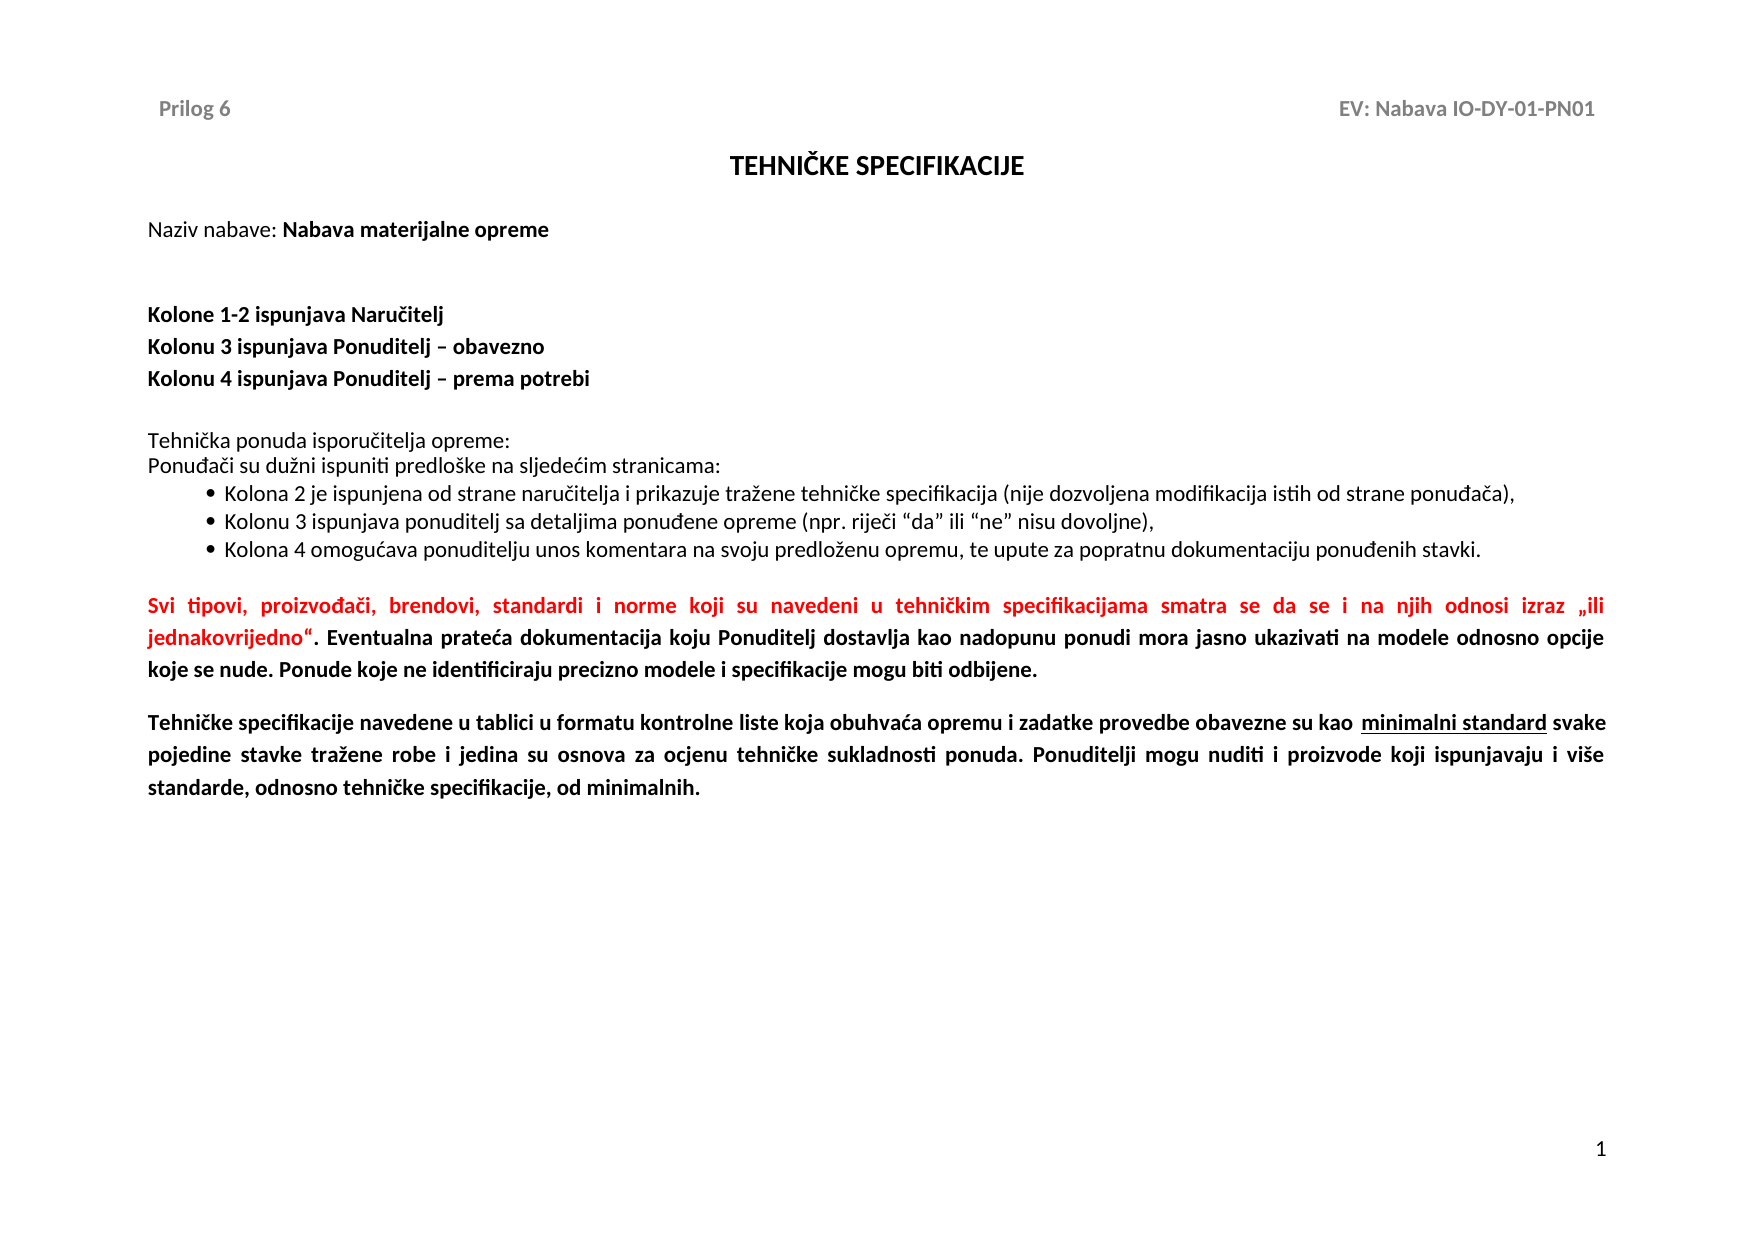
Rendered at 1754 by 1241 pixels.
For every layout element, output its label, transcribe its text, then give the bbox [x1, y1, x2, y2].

text Kolonu 4 ispunjava Ponuditelj – prema potrebi [148, 364, 1606, 393]
list Kolonu 3 ispunjava ponuditelj sa detaljima ponuđene opreme (npr. riječi “da” ili “ne” nisu dovoljne), [207, 507, 1606, 535]
text Tehničke specifikacije navedene u tablici u formatu kontrolne liste koja obuhvaća opremu i zadatke provedbe obavezne su kao minimalni standard svake pojedine stavke tražene robe i jedina su osnova za ocjenu tehničke sukladnosti ponuda. Ponuditelji mogu nuditi i proizvode koji ispunjavaju i više standarde, odnosno tehničke specifikacije, od minimalnih. [148, 708, 1606, 801]
text Svi tipovi, proizvođači, brendovi, standardi i norme koji su navedeni u tehničkim specifikacijama smatra se da se i na njih odnosi izraz „ili jednakovrijedno“. Eventualna prateća dokumentacija koju Ponuditelj dostavlja kao nadopunu ponudi mora jasno ukazivati na modele odnosno opcije koje se nude. Ponude koje ne identificiraju precizno modele i specifikacije mogu biti odbijene. [148, 591, 1606, 683]
text Kolone 1-2 ispunjava Naručitelj [148, 300, 1606, 328]
text Ponuđači su dužni ispuniti predloške na sljedećim stranicama: [148, 454, 1606, 479]
text Kolonu 3 ispunjava Ponuditelj – obavezno [148, 332, 1606, 360]
text TEHNIČKE SPECIFIKACIJE [148, 147, 1606, 183]
text Tehnička ponuda isporučitelja opreme: [148, 429, 1606, 454]
list Kolona 4 omogućava ponuditelju unos komentara na svoju predloženu opremu, te upute za popratnu dokumentaciju ponuđenih stavki. [207, 535, 1606, 563]
text Naziv nabave: Nabava materijalne opreme [148, 215, 1606, 243]
list Kolona 2 je ispunjena od strane naručitelja i prikazuje tražene tehničke specifikacija (nije dozvoljena modifikacija istih od strane ponuđača), [207, 479, 1606, 507]
